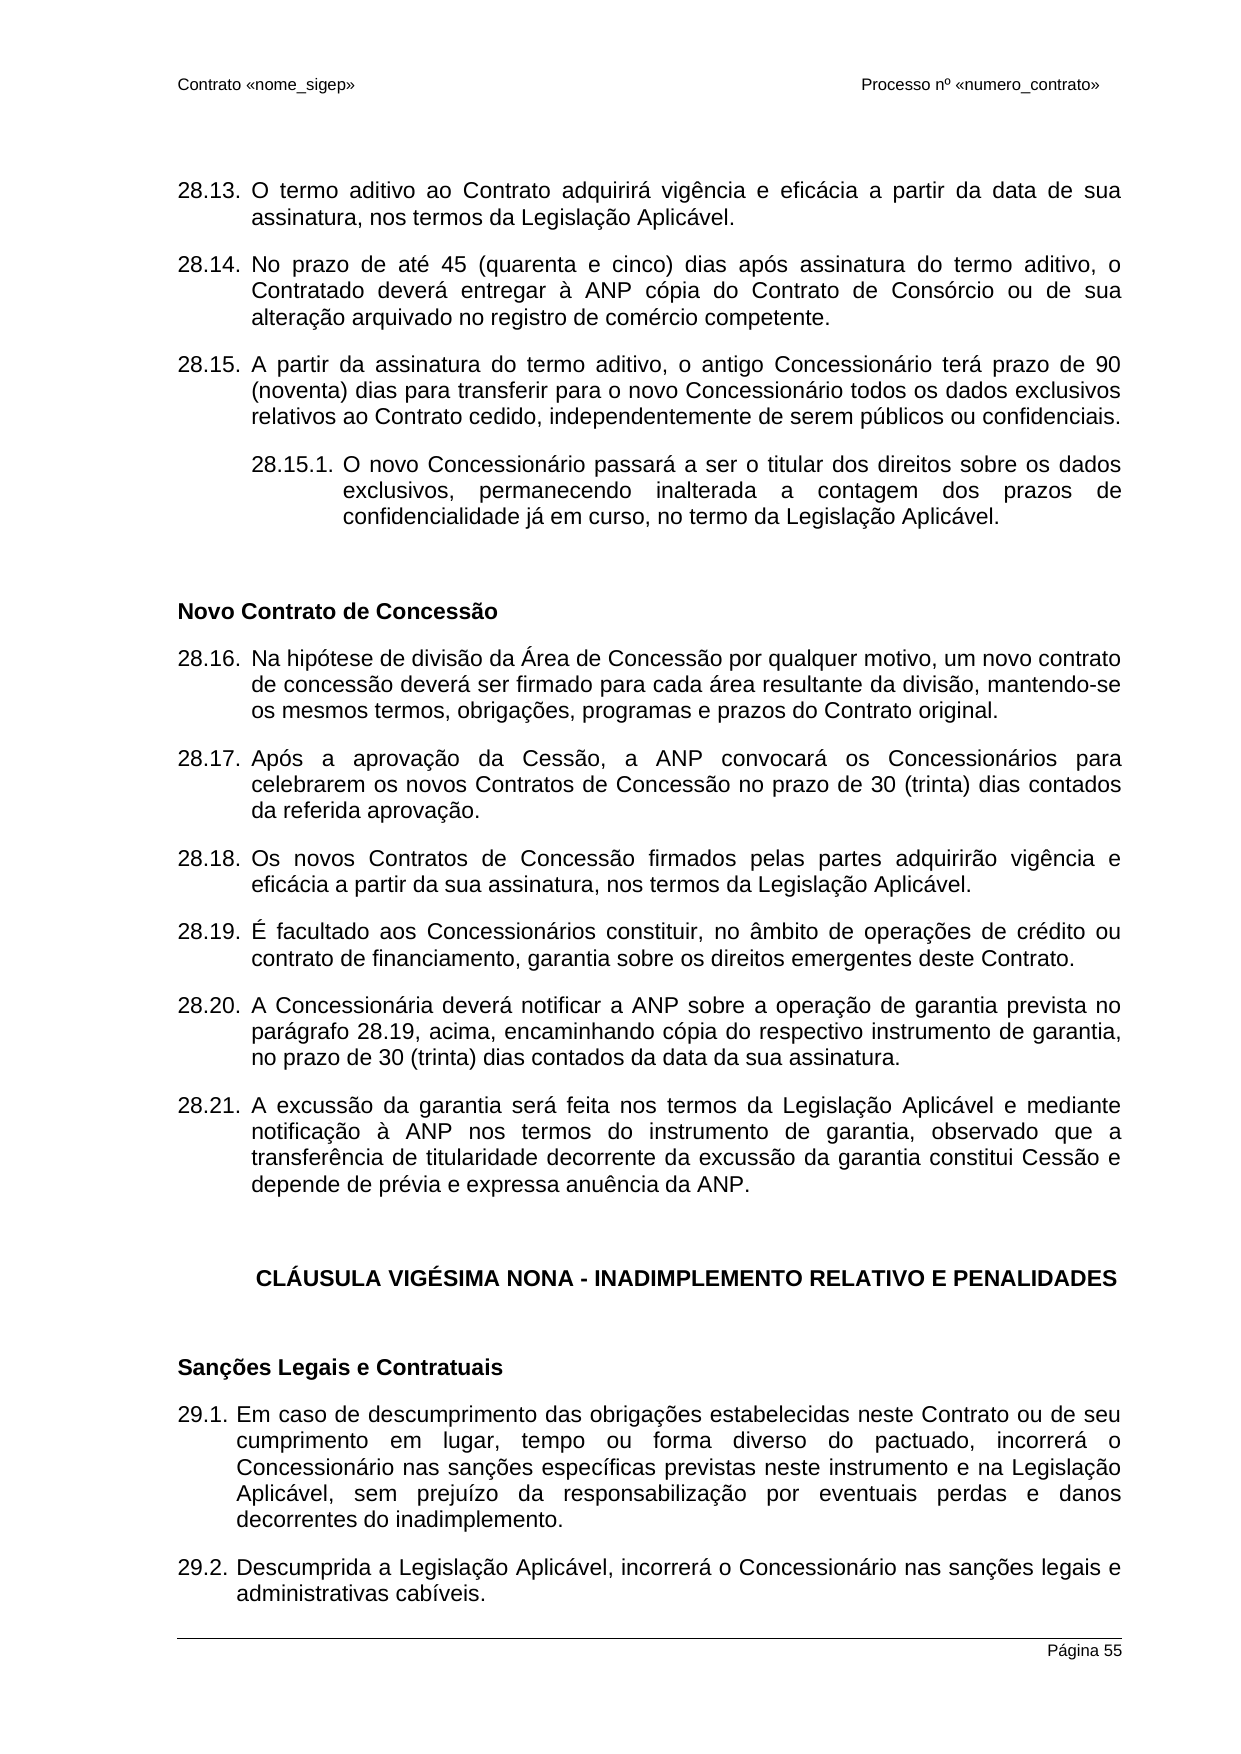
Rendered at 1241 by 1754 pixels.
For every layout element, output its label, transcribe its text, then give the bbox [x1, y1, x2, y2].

text No prazo de até 45 (quarenta e cinco) dias após assinatura do termo aditivo, o Contratado deverá entregar à ANP cópia do Contrato de Consórcio ou de sua alteração arquivado no registro de comércio competente. [177, 251, 1122, 330]
text O termo aditivo ao Contrato adquirirá vigência e eficácia a partir da data de sua assinatura, nos termos da Legislação Aplicável. [177, 177, 1122, 230]
text Descumprida a Legislação Aplicável, incorrerá o Concessionário nas sanções legais e administrativas cabíveis. [177, 1554, 1122, 1606]
text Novo Contrato de Concessão [177, 598, 1122, 624]
text A excussão da garantia será feita nos termos da Legislação Aplicável e mediante notificação à ANP nos termos do instrumento de garantia, observado que a transferência de titularidade decorrente da excussão da garantia constitui Cessão e depende de prévia e expressa anuência da ANP. [177, 1092, 1122, 1197]
text A Concessionária deverá notificar a ANP sobre a operação de garantia prevista no parágrafo 28.19, acima, encaminhando cópia do respectivo instrumento de garantia, no prazo de 30 (trinta) dias contados da data da sua assinatura. [177, 992, 1122, 1071]
text A partir da assinatura do termo aditivo, o antigo Concessionário terá prazo de 90 (noventa) dias para transferir para o novo Concessionário todos os dados exclusivos relativos ao Contrato cedido, independentemente de serem públicos ou confidenciais. [177, 351, 1122, 430]
text Após a aprovação da Cessão, a ANP convocará os Concessionários para celebrarem os novos Contratos de Concessão no prazo de 30 (trinta) dias contados da referida aprovação. [177, 745, 1122, 824]
text Sanções Legais e Contratuais [177, 1354, 1122, 1380]
text O novo Concessionário passará a ser o titular dos direitos sobre os dados exclusivos, permanecendo inalterada a contagem dos prazos de confidencialidade já em curso, no termo da Legislação Aplicável. [251, 451, 1122, 529]
text Cláusula Vigésima Nona - inadimplemento relativo e penalidades [177, 1265, 1122, 1291]
text Os novos Contratos de Concessão firmados pelas partes adquirirão vigência e eficácia a partir da sua assinatura, nos termos da Legislação Aplicável. [177, 844, 1122, 897]
text É facultado aos Concessionários constituir, no âmbito de operações de crédito ou contrato de financiamento, garantia sobre os direitos emergentes deste Contrato. [177, 918, 1122, 971]
text Em caso de descumprimento das obrigações estabelecidas neste Contrato ou de seu cumprimento em lugar, tempo ou forma diverso do pactuado, incorrerá o Concessionário nas sanções específicas previstas neste instrumento e na Legislação Aplicável, sem prejuízo da responsabilização por eventuais perdas e danos decorrentes do inadimplemento. [177, 1401, 1122, 1533]
text Na hipótese de divisão da Área de Concessão por qualquer motivo, um novo contrato de concessão deverá ser firmado para cada área resultante da divisão, mantendo-se os mesmos termos, obrigações, programas e prazos do Contrato original. [177, 645, 1122, 724]
